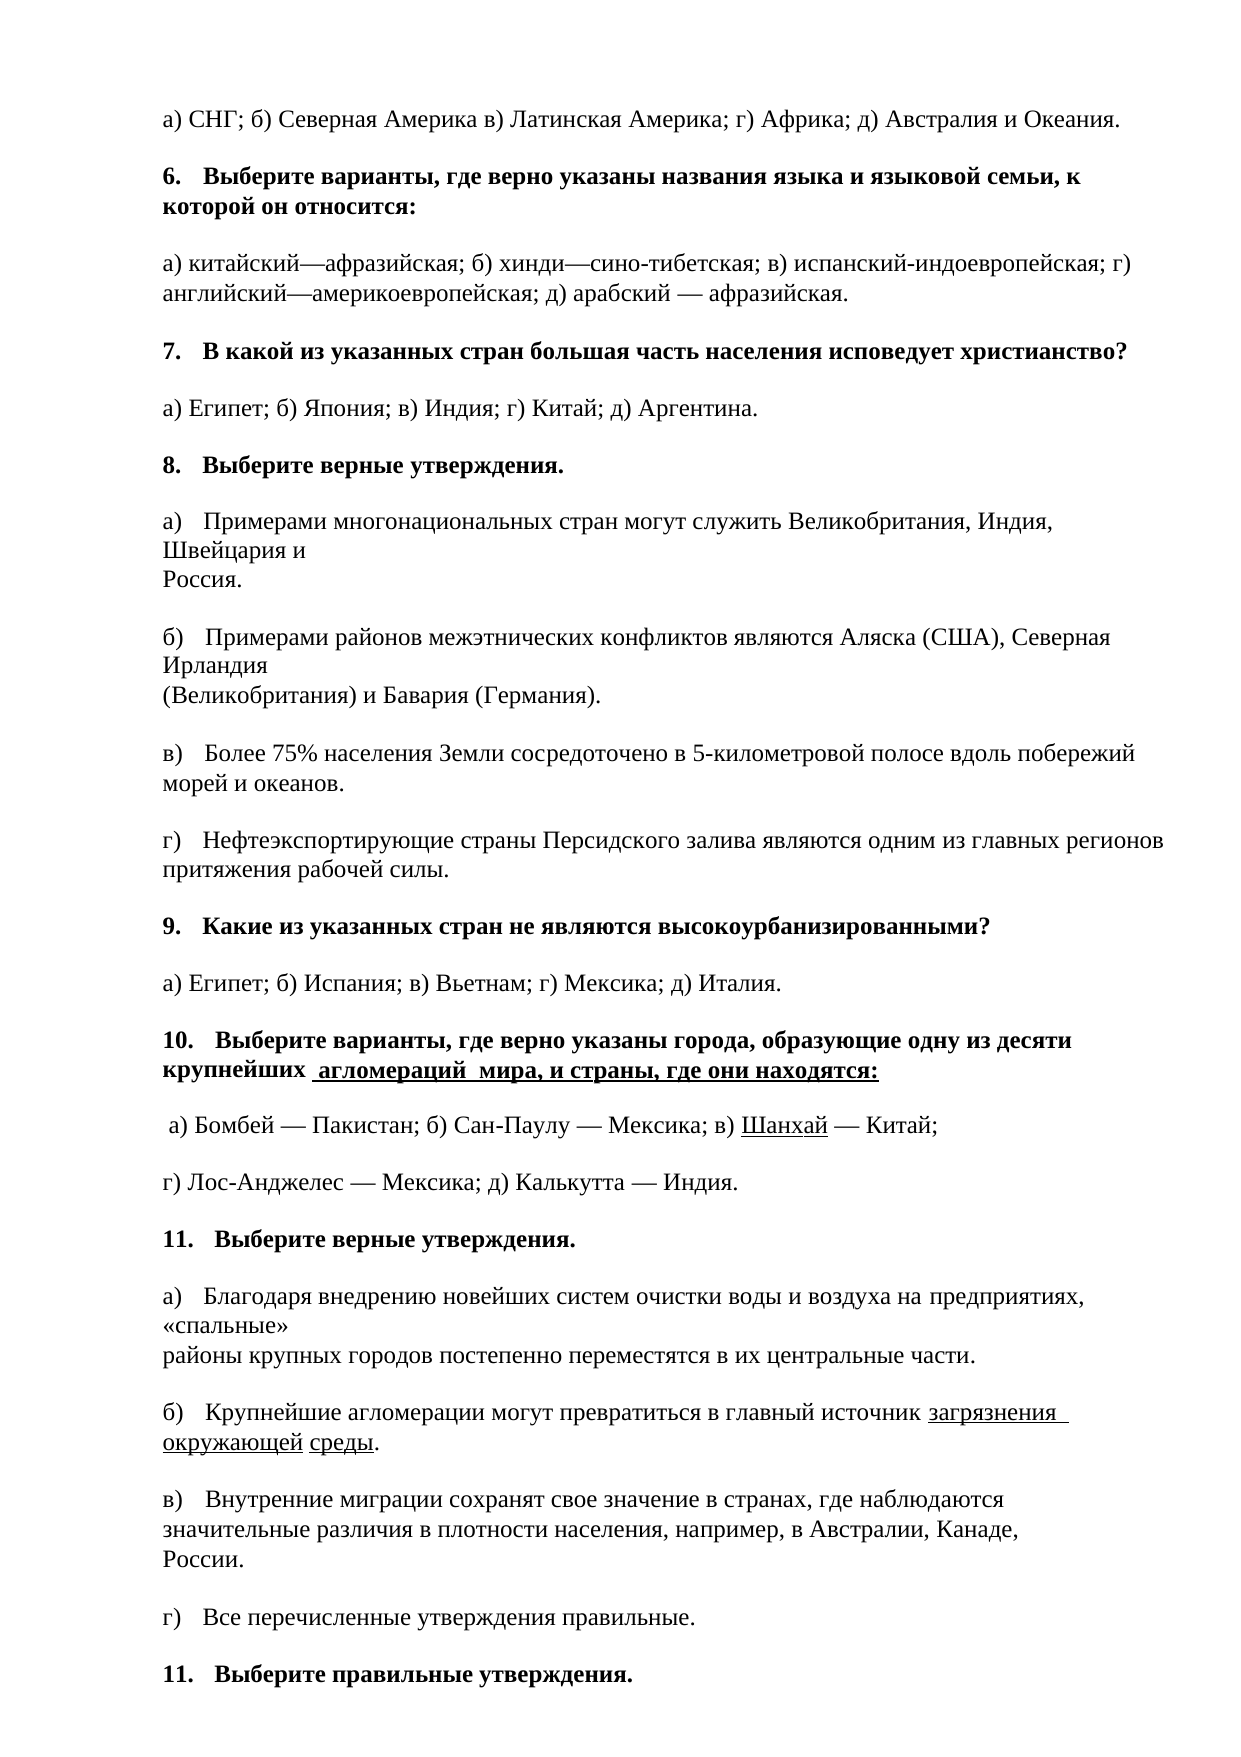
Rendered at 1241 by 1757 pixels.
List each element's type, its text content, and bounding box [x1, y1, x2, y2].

text Россия. [162, 564, 1178, 593]
text 11. Выберите правильные утверждения. [162, 1659, 1178, 1687]
text районы крупных городов постепенно переместятся в их центральные части. [162, 1340, 1178, 1369]
text а) Бомбей — Пакистан; б) Сан-Паулу — Мексика; в) Шанхай — Китай; [168, 1113, 1178, 1138]
text б) Крупнейшие агломерации могут превратиться в главный источник загрязнения окружающей среды. [162, 1397, 1119, 1456]
text г) Нефтеэкспортирующие страны Персидского залива являются одним из главных регионов притяжения рабочей силы. [162, 825, 1178, 883]
text г) Лос-Анджелес — Мексика; д) Калькутта — Индия. [162, 1167, 1178, 1195]
text а) Египет; б) Испания; в) Вьетнам; г) Мексика; д) Италия. [162, 968, 1178, 997]
text а) СНГ; б) Северная Америка в) Латинская Америка; г) Африка; д) Австралия и Океания. [162, 104, 1178, 133]
text 7. В какой из указанных стран большая часть населения исповедует христианство? [162, 336, 1178, 364]
text 11. Выберите верные утверждения. [162, 1224, 1178, 1253]
text б) Примерами районов межэтнических конфликтов являются Аляска (США), Северная Ирландия [162, 622, 1178, 679]
text в) Более 75% населения Земли сосредоточено в 5-километровой полосе вдоль побережий морей и океанов. [162, 738, 1142, 797]
text 10. Выберите варианты, где верно указаны города, образующие одну из десяти крупнейших агломераций мира, и страны, где они находятся: [162, 1025, 1178, 1084]
text г) Все перечисленные утверждения правильные. [162, 1602, 1178, 1630]
text в) Внутренние миграции сохранят свое значение в странах, где наблюдаются значительные различия в плотности населения, например, в Австралии, Канаде, России. [162, 1484, 1077, 1573]
text 8. Выберите верные утверждения. [162, 450, 1178, 479]
text а) китайский—афразийская; б) хинди—сино-тибетская; в) испанский-индоевропейская; г) [162, 248, 1178, 277]
text а) Египет; б) Япония; в) Индия; г) Китай; д) Аргентина. [162, 393, 1178, 422]
text (Великобритания) и Бавария (Германия). [162, 681, 1178, 709]
text английский—америкоевропейская; д) арабский — афразийская. [162, 278, 1178, 307]
text а) Примерами многонациональных стран могут служить Великобритания, Индия, Швейцария и [162, 506, 1178, 563]
text 6. Выберите варианты, где верно указаны названия языка и языковой семьи, к которой он относится: [162, 161, 1130, 220]
text 9. Какие из указанных стран не являются высокоурбанизированными? [162, 911, 1178, 940]
text а) Благодаря внедрению новейших систем очистки воды и воздуха на предприятиях, «спальные» [162, 1281, 1178, 1338]
